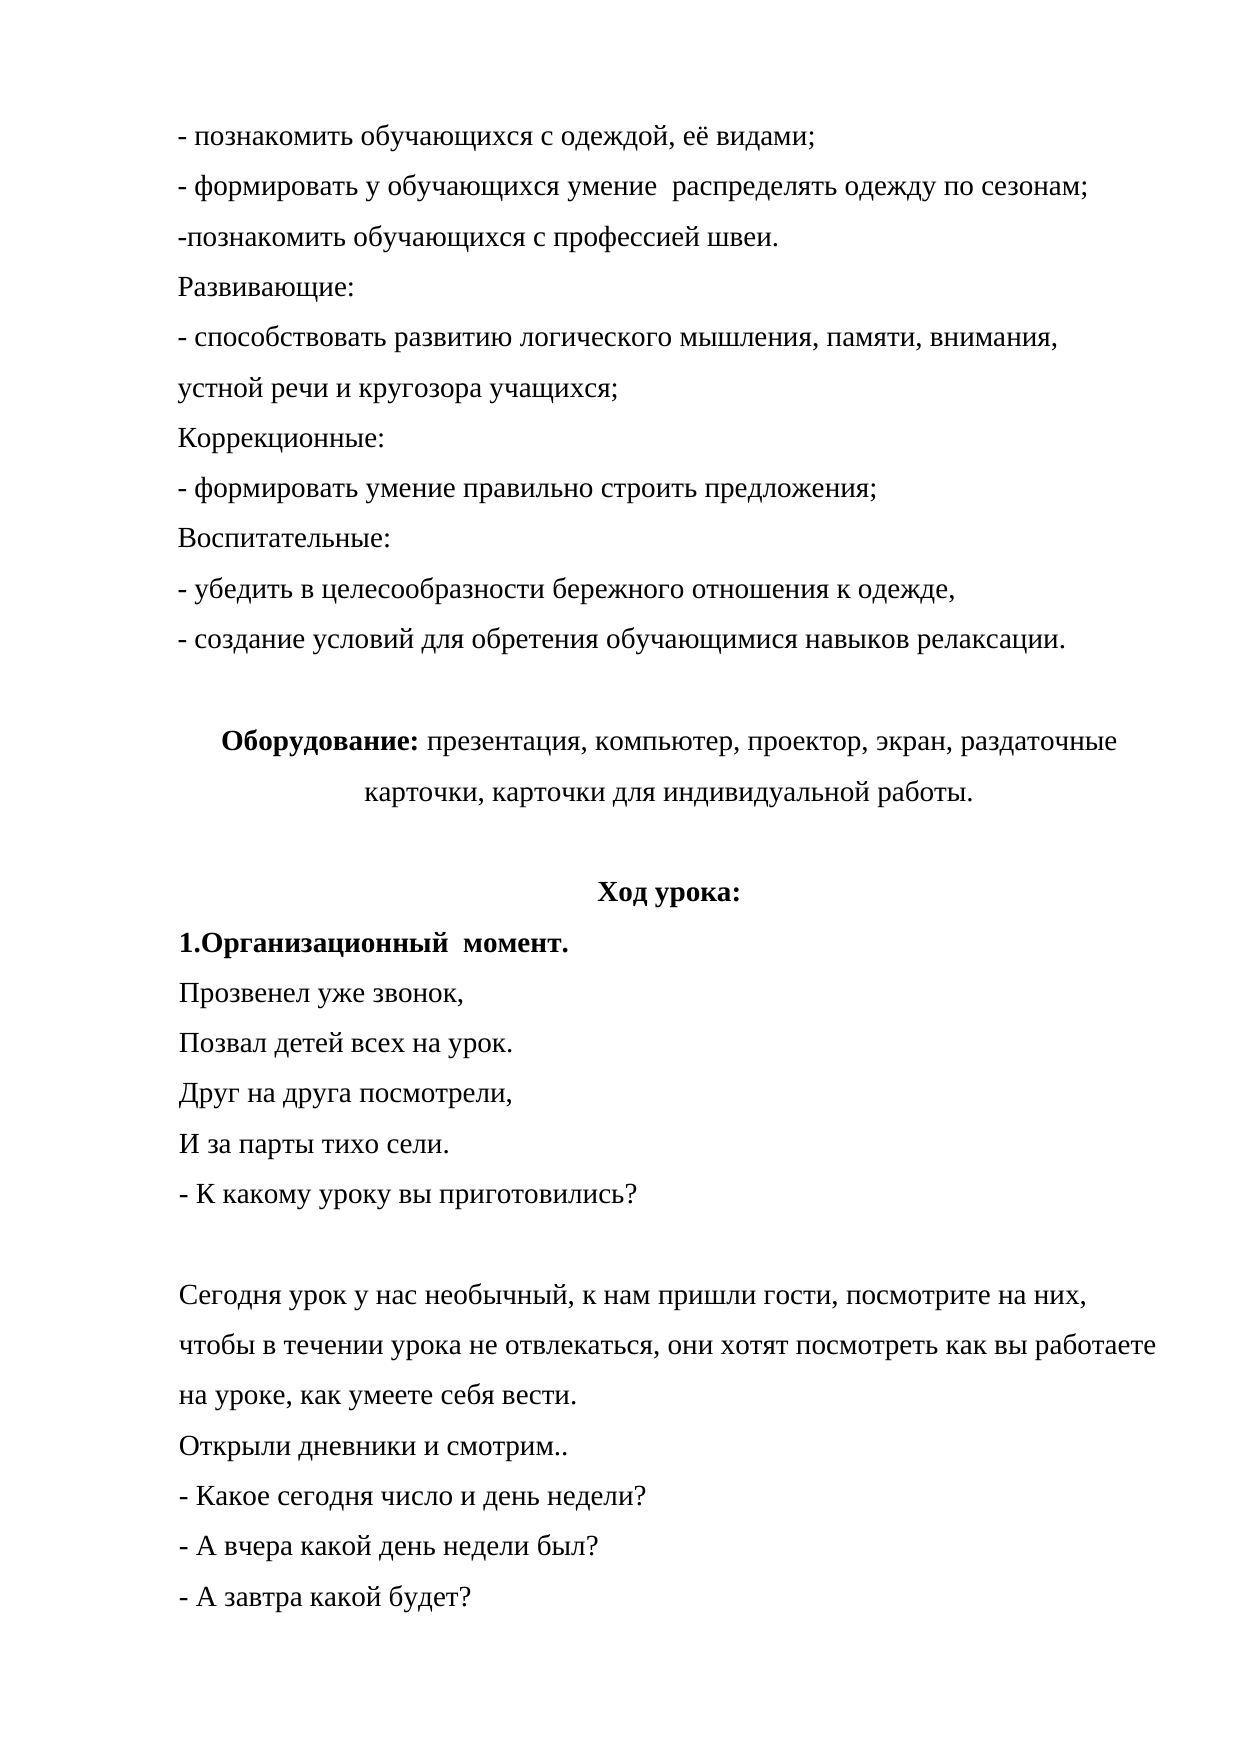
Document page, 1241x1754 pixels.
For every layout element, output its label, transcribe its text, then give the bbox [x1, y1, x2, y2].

text Воспитательные: [177, 521, 1152, 554]
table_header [177, 672, 1161, 1614]
text - познакомить обучающихся с одеждой, её видами; [177, 118, 1152, 152]
text Коррекционные: [177, 420, 1152, 453]
text -познакомить обучающихся с профессией швеи. [177, 219, 1152, 252]
text - убедить в целесообразности бережного отношения к одежде, [177, 571, 1152, 604]
text - способствовать развитию логического мышления, памяти, внимания, устной речи и кругозора учащихся; [177, 319, 1152, 403]
text - создание условий для обретения обучающимися навыков релаксации. [177, 621, 1152, 655]
text - формировать у обучающихся умение распределять одежду по сезонам; [177, 168, 1152, 202]
text Развивающие: [177, 269, 1152, 303]
text - формировать умение правильно строить предложения; [177, 470, 1152, 504]
